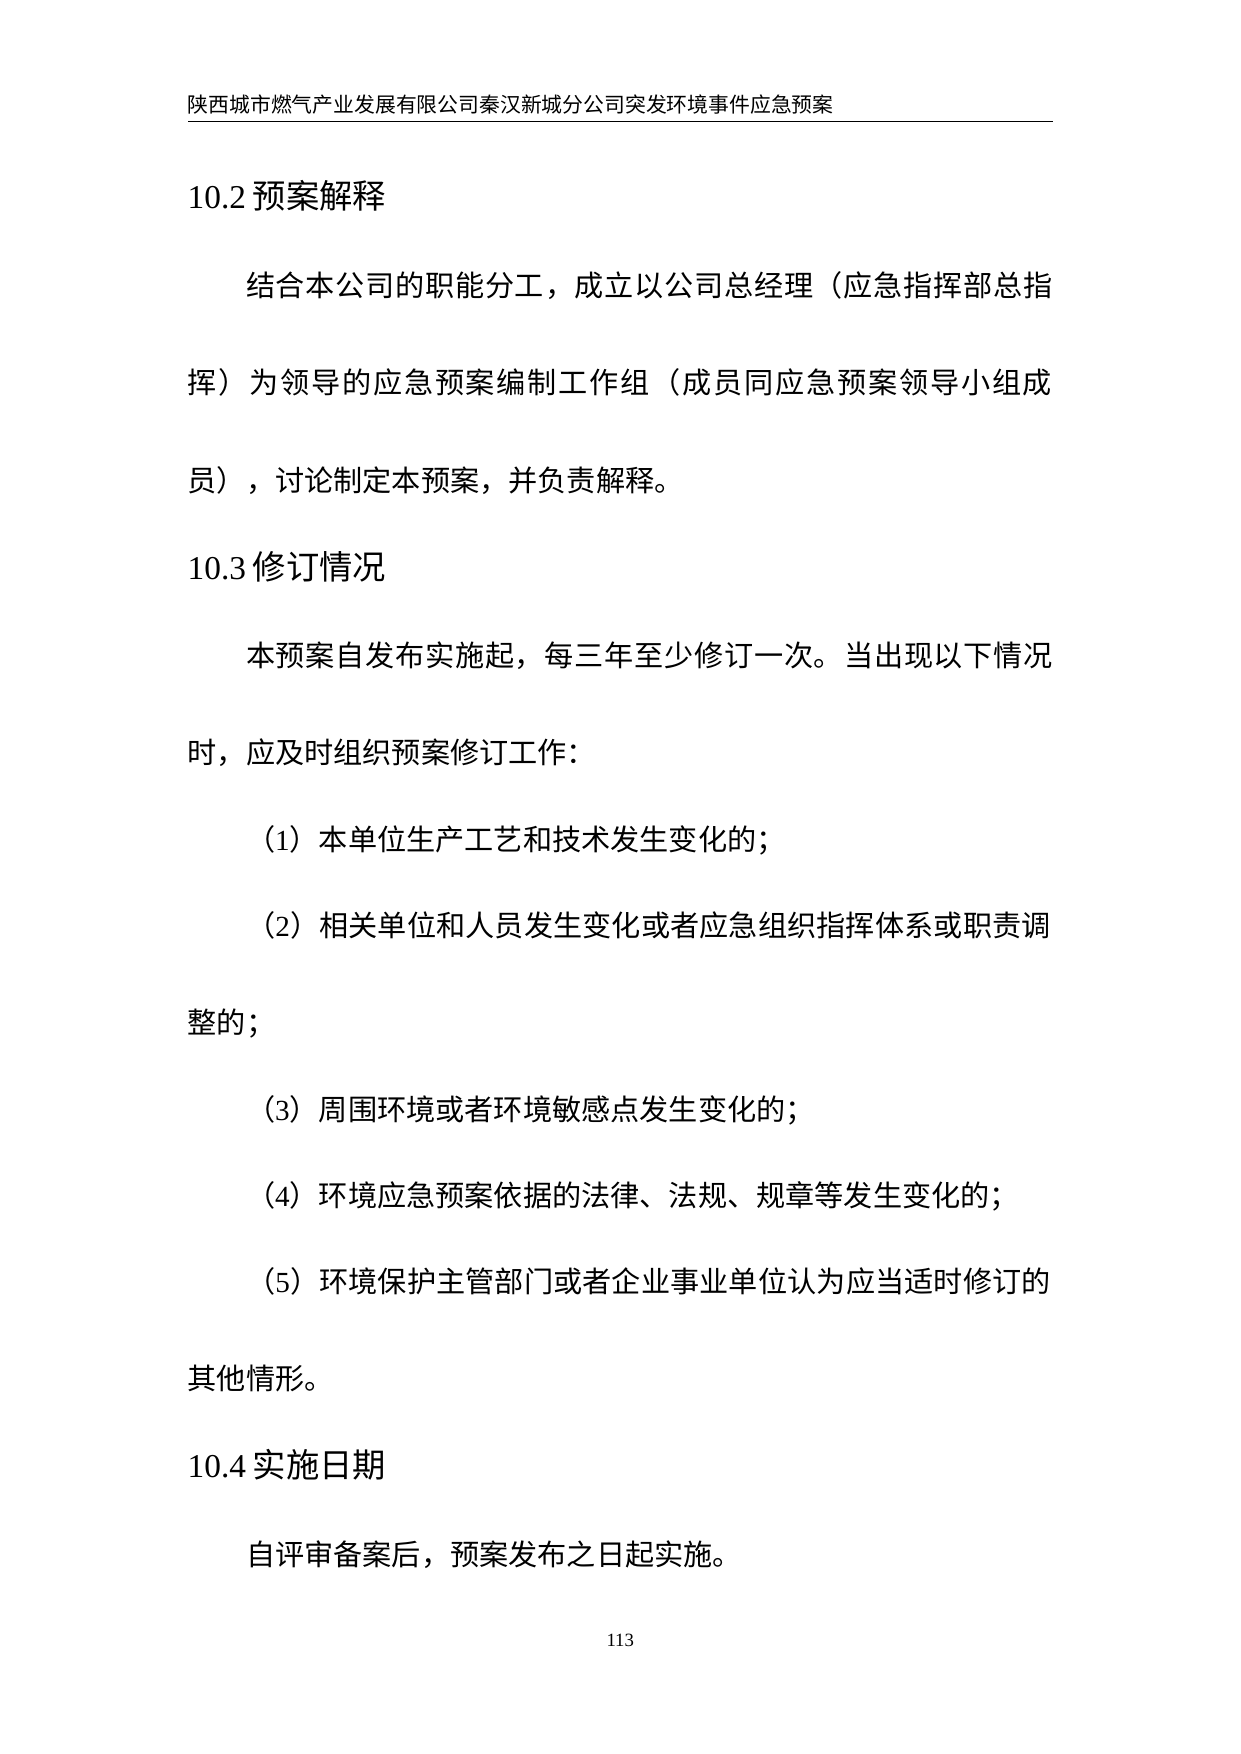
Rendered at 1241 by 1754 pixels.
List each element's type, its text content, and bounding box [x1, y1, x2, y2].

text （4）环境应急预案依据的法律、法规、规章等发生变化的； [187, 1161, 1053, 1226]
subtitle 10.2预案解释 [187, 162, 1053, 227]
text （3）周围环境或者环境敏感点发生变化的； [187, 1075, 1053, 1140]
text 结合本公司的职能分工，成立以公司总经理（应急指挥部总指挥）为领导的应急预案编制工作组（成员同应急预案领导小组成员），讨论制定本预案，并负责解释。 [187, 251, 1053, 511]
text （2）相关单位和人员发生变化或者应急组织指挥体系或职责调整的； [187, 891, 1053, 1053]
text 自评审备案后，预案发布之日起实施。 [187, 1520, 1053, 1585]
text 本预案自发布实施起，每三年至少修订一次。当出现以下情况时，应及时组织预案修订工作： [187, 621, 1053, 784]
text （5）环境保护主管部门或者企业事业单位认为应当适时修订的其他情形。 [187, 1247, 1053, 1409]
subtitle 10.3修订情况 [187, 532, 1053, 597]
text （1）本单位生产工艺和技术发生变化的； [187, 805, 1053, 870]
subtitle 10.4实施日期 [187, 1431, 1053, 1496]
